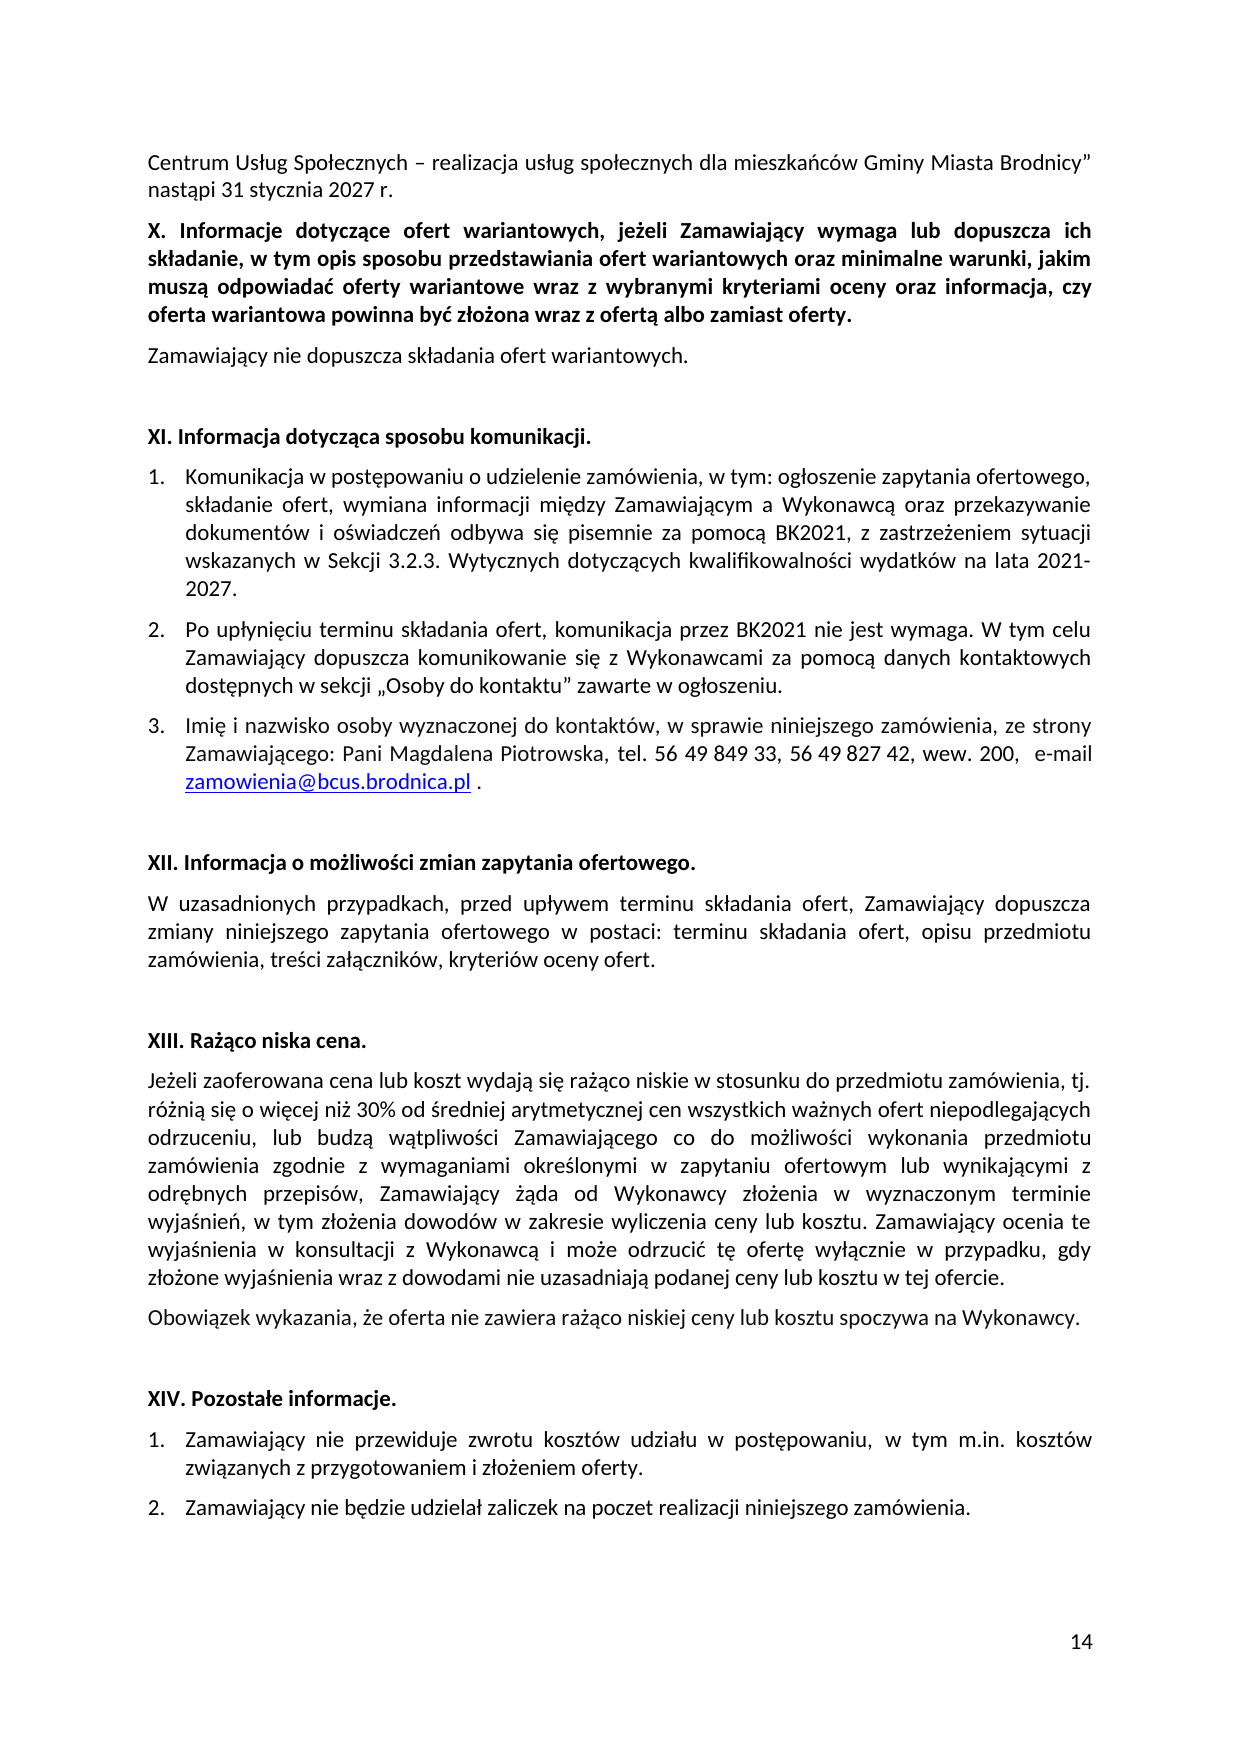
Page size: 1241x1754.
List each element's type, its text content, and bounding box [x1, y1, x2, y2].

list Zamawiający nie będzie udzielał zaliczek na poczet realizacji niniejszego zamówienia. [148, 1493, 1093, 1521]
text Zamawiający nie dopuszcza składania ofert wariantowych. [148, 341, 1093, 369]
list Komunikacja w postępowaniu o udzielenie zamówienia, w tym: ogłoszenie zapytania ofertowego, składanie ofert, wymiana informacji między Zamawiającym a Wykonawcą oraz przekazywanie dokumentów i oświadczeń odbywa się pisemnie za pomocą BK2021, z zastrzeżeniem sytuacji wskazanych w Sekcji 3.2.3. Wytycznych dotyczących kwalifikowalności wydatków na lata 2021-2027. [148, 462, 1093, 602]
text X. Informacje dotyczące ofert wariantowych, jeżeli Zamawiający wymaga lub dopuszcza ich składanie, w tym opis sposobu przedstawiania ofert wariantowych oraz minimalne warunki, jakim muszą odpowiadać oferty wariantowe wraz z wybranymi kryteriami oceny oraz informacja, czy oferta wariantowa powinna być złożona wraz z ofertą albo zamiast oferty. [148, 216, 1093, 328]
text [148, 148, 1093, 204]
text XII. Informacja o możliwości zmian zapytania ofertowego. [148, 848, 1093, 877]
text Obowiązek wykazania, że oferta nie zawiera rażąco niskiej ceny lub kosztu spoczywa na Wykonawcy. [148, 1303, 1093, 1331]
list Po upłynięciu terminu składania ofert, komunikacja przez BK2021 nie jest wymaga. W tym celu Zamawiający dopuszcza komunikowanie się z Wykonawcami za pomocą danych kontaktowych dostępnych w sekcji „Osoby do kontaktu” zawarte w ogłoszeniu. [148, 615, 1093, 699]
text Jeżeli zaoferowana cena lub koszt wydają się rażąco niskie w stosunku do przedmiotu zamówienia, tj. różnią się o więcej niż 30% od średniej arytmetycznej cen wszystkich ważnych ofert niepodlegających odrzuceniu, lub budzą wątpliwości Zamawiającego co do możliwości wykonania przedmiotu zamówienia zgodnie z wymaganiami określonymi w zapytaniu ofertowym lub wynikającymi z odrębnych przepisów, Zamawiający żąda od Wykonawcy złożenia w wyznaczonym terminie wyjaśnień, w tym złożenia dowodów w zakresie wyliczenia ceny lub kosztu. Zamawiający ocenia te wyjaśnienia w konsultacji z Wykonawcą i może odrzucić tę ofertę wyłącznie w przypadku, gdy złożone wyjaśnienia wraz z dowodami nie uzasadniają podanej ceny lub kosztu w tej ofercie. [148, 1067, 1093, 1291]
text W uzasadnionych przypadkach, przed upływem terminu składania ofert, Zamawiający dopuszcza zmiany niniejszego zapytania ofertowego w postaci: terminu składania ofert, opisu przedmiotu zamówienia, treści załączników, kryteriów oceny ofert. [148, 889, 1093, 973]
text XIII. Rażąco niska cena. [148, 1026, 1093, 1054]
list Imię i nazwisko osoby wyznaczonej do kontaktów, w sprawie niniejszego zamówienia, ze strony Zamawiającego: Pani Magdalena Piotrowska, tel. 56 49 849 33, 56 49 827 42, wew. 200, e-mail zamowienia@bcus.brodnica.pl . [148, 711, 1093, 796]
text XI. Informacja dotycząca sposobu komunikacji. [148, 422, 1093, 450]
list Zamawiający nie przewiduje zwrotu kosztów udziału w postępowaniu, w tym m.in. kosztów związanych z przygotowaniem i złożeniem oferty. [148, 1425, 1093, 1481]
text XIV. Pozostałe informacje. [148, 1384, 1093, 1412]
